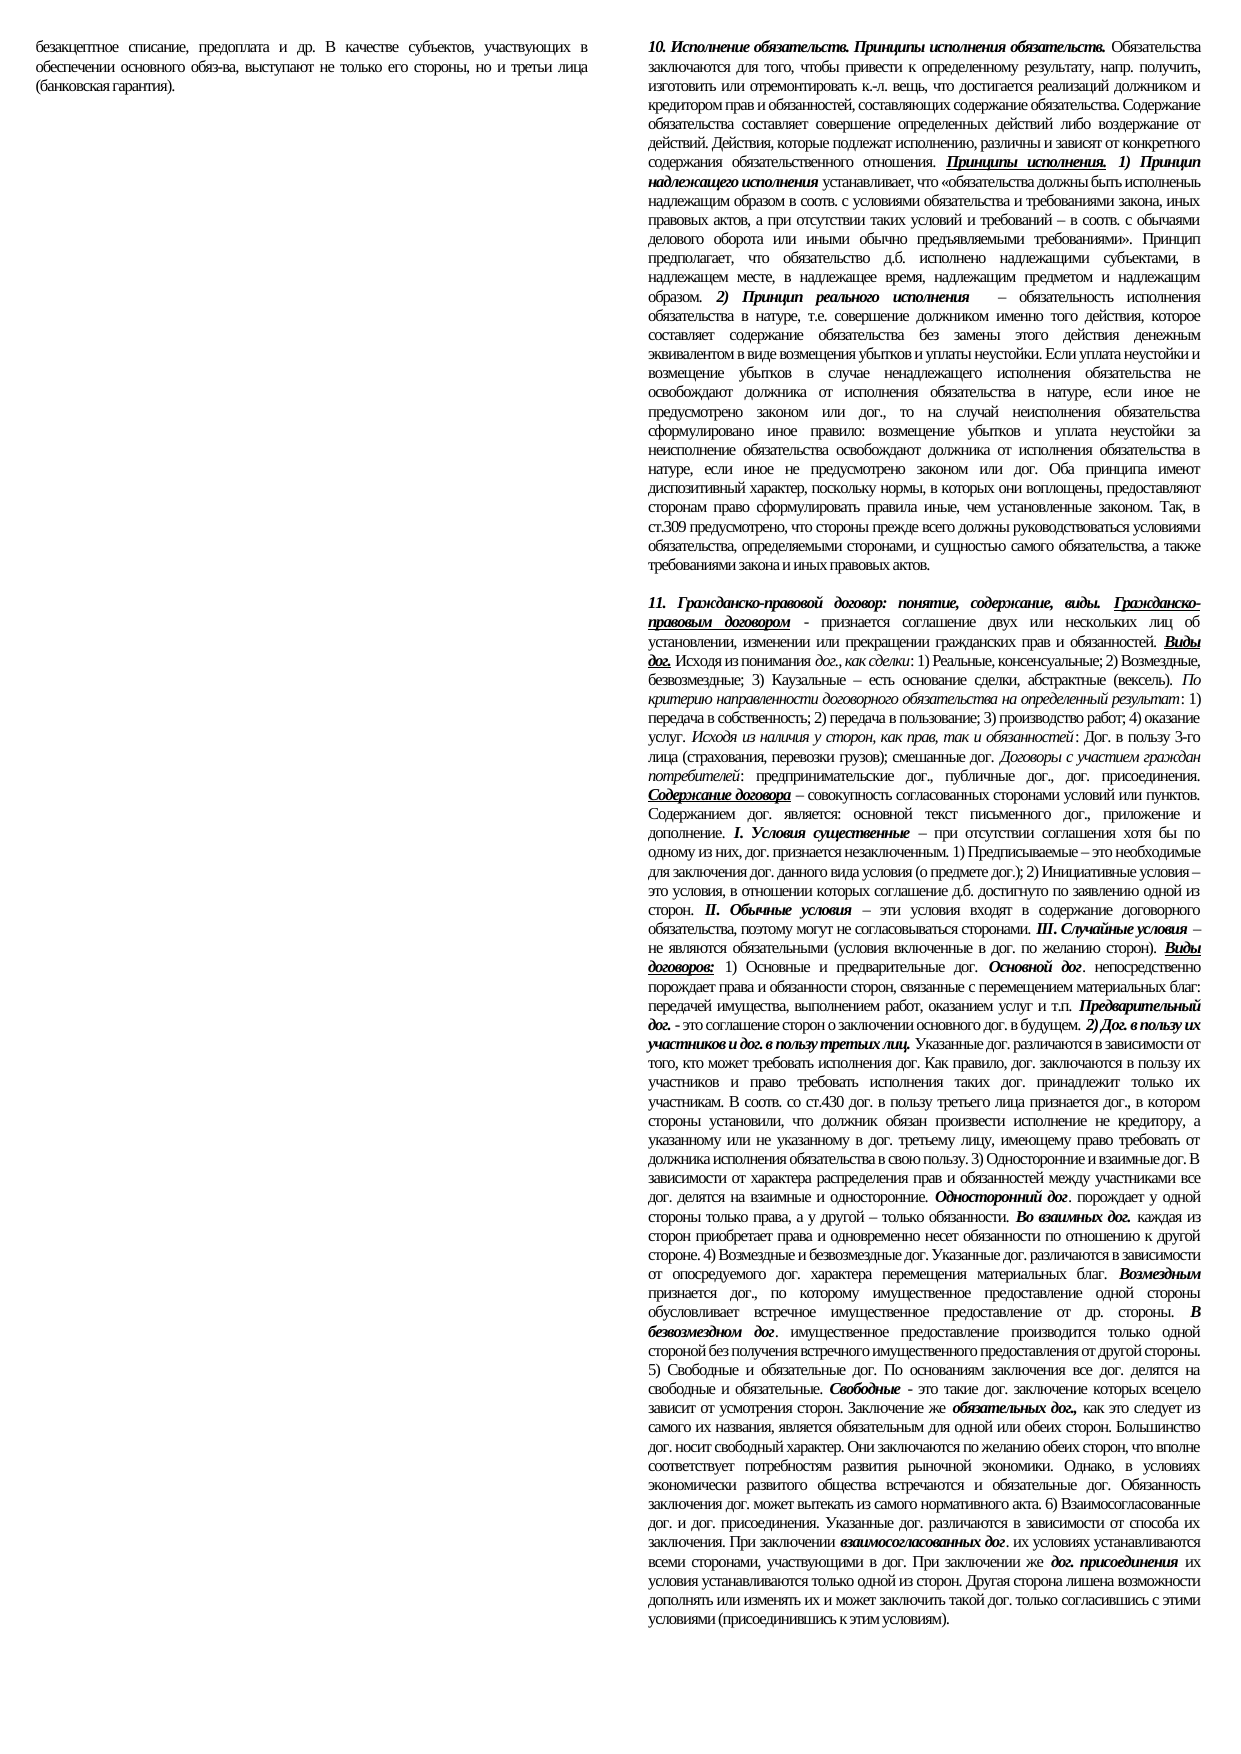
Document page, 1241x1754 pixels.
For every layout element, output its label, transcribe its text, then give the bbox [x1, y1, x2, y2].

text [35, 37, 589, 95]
text 10. Исполнение обязательств. Принципы исполнения обязательств. Обязательства заключаются для того, чтобы привести к определенному результату, напр. получить, изготовить или отремонтировать к.-л. вещь, что достигается реализаций должником и кредитором прав и обязанностей, составляющих содержание обязательства. Содержание обязательства составляет совершение определенных действий либо воздержание от действий. Действия, которые подлежат исполнению, различны и зависят от конкретного содержания обязательственного отношения. Принципы исполнения. 1) Принцип надлежащего исполнения устанавливает, что «обязательства должны быть исполненыь надлежащим образом в соотв. с условиями обязательства и требованиями закона, иных правовых актов, а при отсутствии таких условий и требований – в соотв. с обычаями делового оборота или иными обычно предъявляемыми требованиями». Принцип предполагает, что обязательство д.б. исполнено надлежащими субъектами, в надлежащем месте, в надлежащее время, надлежащим предметом и надлежащим образом. 2) Принцип реального исполнения – обязательность исполнения обязательства в натуре, т.е. совершение должником именно того действия, которое составляет содержание обязательства без замены этого действия денежным эквивалентом в виде возмещения убытков и уплаты неустойки. Если уплата неустойки и возмещение убытков в случае ненадлежащего исполнения обязательства не освобождают должника от исполнения обязательства в натуре, если иное не предусмотрено законом или дог., то на случай неисполнения обязательства сформулировано иное правило: возмещение убытков и уплата неустойки за неисполнение обязательства освобождают должника от исполнения обязательства в натуре, если иное не предусмотрено законом или дог. Оба принципа имеют диспозитивный характер, поскольку нормы, в которых они воплощены, предоставляют сторонам право сформулировать правила иные, чем установленные законом. Так, в ст.309 предусмотрено, что стороны прежде всего должны руководствоваться условиями обязательства, определяемыми сторонами, и сущностью самого обязательства, а также требованиями закона и иных правовых актов. [648, 37, 1201, 574]
text 11. Гражданско-правовой договор: понятие, содержание, виды. Гражданско-правовым договором - признается соглашение двух или нескольких лиц об установлении, изменении или прекращении гражданских прав и обязанностей. Виды дог. Исходя из понимания дог., как сделки: 1) Реальные, консенсуальные; 2) Возмездные, безвозмездные; 3) Каузальные – есть основание сделки, абстрактные (вексель). По критерию направленности договорного обязательства на определенный результат: 1) передача в собственность; 2) передача в пользование; 3) производство работ; 4) оказание услуг. Исходя из наличия у сторон, как прав, так и обязанностей: Дог. в пользу 3-го лица (страхования, перевозки грузов); смешанные дог. Договоры с участием граждан потребителей: предпринимательские дог., публичные дог., дог. присоединения. Содержание договора – совокупность согласованных сторонами условий или пунктов. Содержанием дог. является: основной текст письменного дог., приложение и дополнение. Условия существенные – при отсутствии соглашения хотя бы по одному из них, дог. признается незаключенным. 1) Предписываемые – это необходимые для заключения дог. данного вида условия (о предмете дог.); 2) Инициативные условия – это условия, в отношении которых соглашение д.б. достигнуто по заявлению одной из сторон. II. Обычные условия – эти условия входят в содержание договорного обязательства, поэтому могут не согласовываться сторонами. III. Случайные условия – не являются обязательными (условия включенные в дог. по желанию сторон). Виды договоров: 1) Основные и предварительные дог. Основной дог. непосредственно порождает права и обязанности сторон, связанные с перемещением материальных благ: передачей имущества, выполнением работ, оказанием услуг и т.п. Предварительный дог. - это соглашение сторон о заключении основного дог. в будущем. 2) Дог. в пользу их участников и дог. в пользу третьих лиц. Указанные дог. различаются в зависимости от того, кто может требовать исполнения дог. Как правило, дог. заключаются в пользу их участников и право требовать исполнения таких дог. принадлежит только их участникам. В соотв. со ст.430 дог. в пользу третьего лица признается дог., в котором стороны установили, что должник обязан произвести исполнение не кредитору, а указанному или не указанному в дог. третьему лицу, имеющему право требовать от должника исполнения обязательства в свою пользу. 3) Односторонние и взаимные дог. В зависимости от характера распределения прав и обязанностей между участниками все дог. делятся на взаимные и односторонние. Односторонний дог. порождает у одной стороны только права, а у другой – только обязанности. Во взаимных дог. каждая из сторон приобретает права и одновременно несет обязанности по отношению к другой стороне. 4) Возмездные и безвозмездные дог. Указанные дог. различаются в зависимости от опосредуемого дог. характера перемещения материальных благ. Возмездным признается дог., по которому имущественное предоставление одной стороны обусловливает встречное имущественное предоставление от др. стороны. В безвозмездном дог. имущественное предоставление производится только одной стороной без получения встречного имущественного предоставления от другой стороны. 5) Свободные и обязательные дог. По основаниям заключения все дог. делятся на свободные и обязательные. Свободные - это такие дог. заключение которых всецело зависит от усмотрения сторон. Заключение же обязательных дог., как это следует из самого их названия, является обязательным для одной или обеих сторон. Большинство дог. носит свободный характер. Они заключаются по желанию обеих сторон, что вполне соответствует потребностям развития рыночной экономики. Однако, в условиях экономически развитого общества встречаются и обязательные дог. Обязанность заключения дог. может вытекать из самого нормативного акта. 6) Взаимосогласованные дог. и дог. присоединения. Указанные дог. различаются в зависимости от способа их заключения. При заключении взаимосогласованных дог. их условиях устанавливаются всеми сторонами, участвующими в дог. При заключении же дог. присоединения их условия устанавливаются только одной из сторон. Другая сторона лишена возможности дополнять или изменять их и может заключить такой дог. только согласившись с этими условиями (присоединившись к этим условиям). [648, 593, 1201, 1628]
